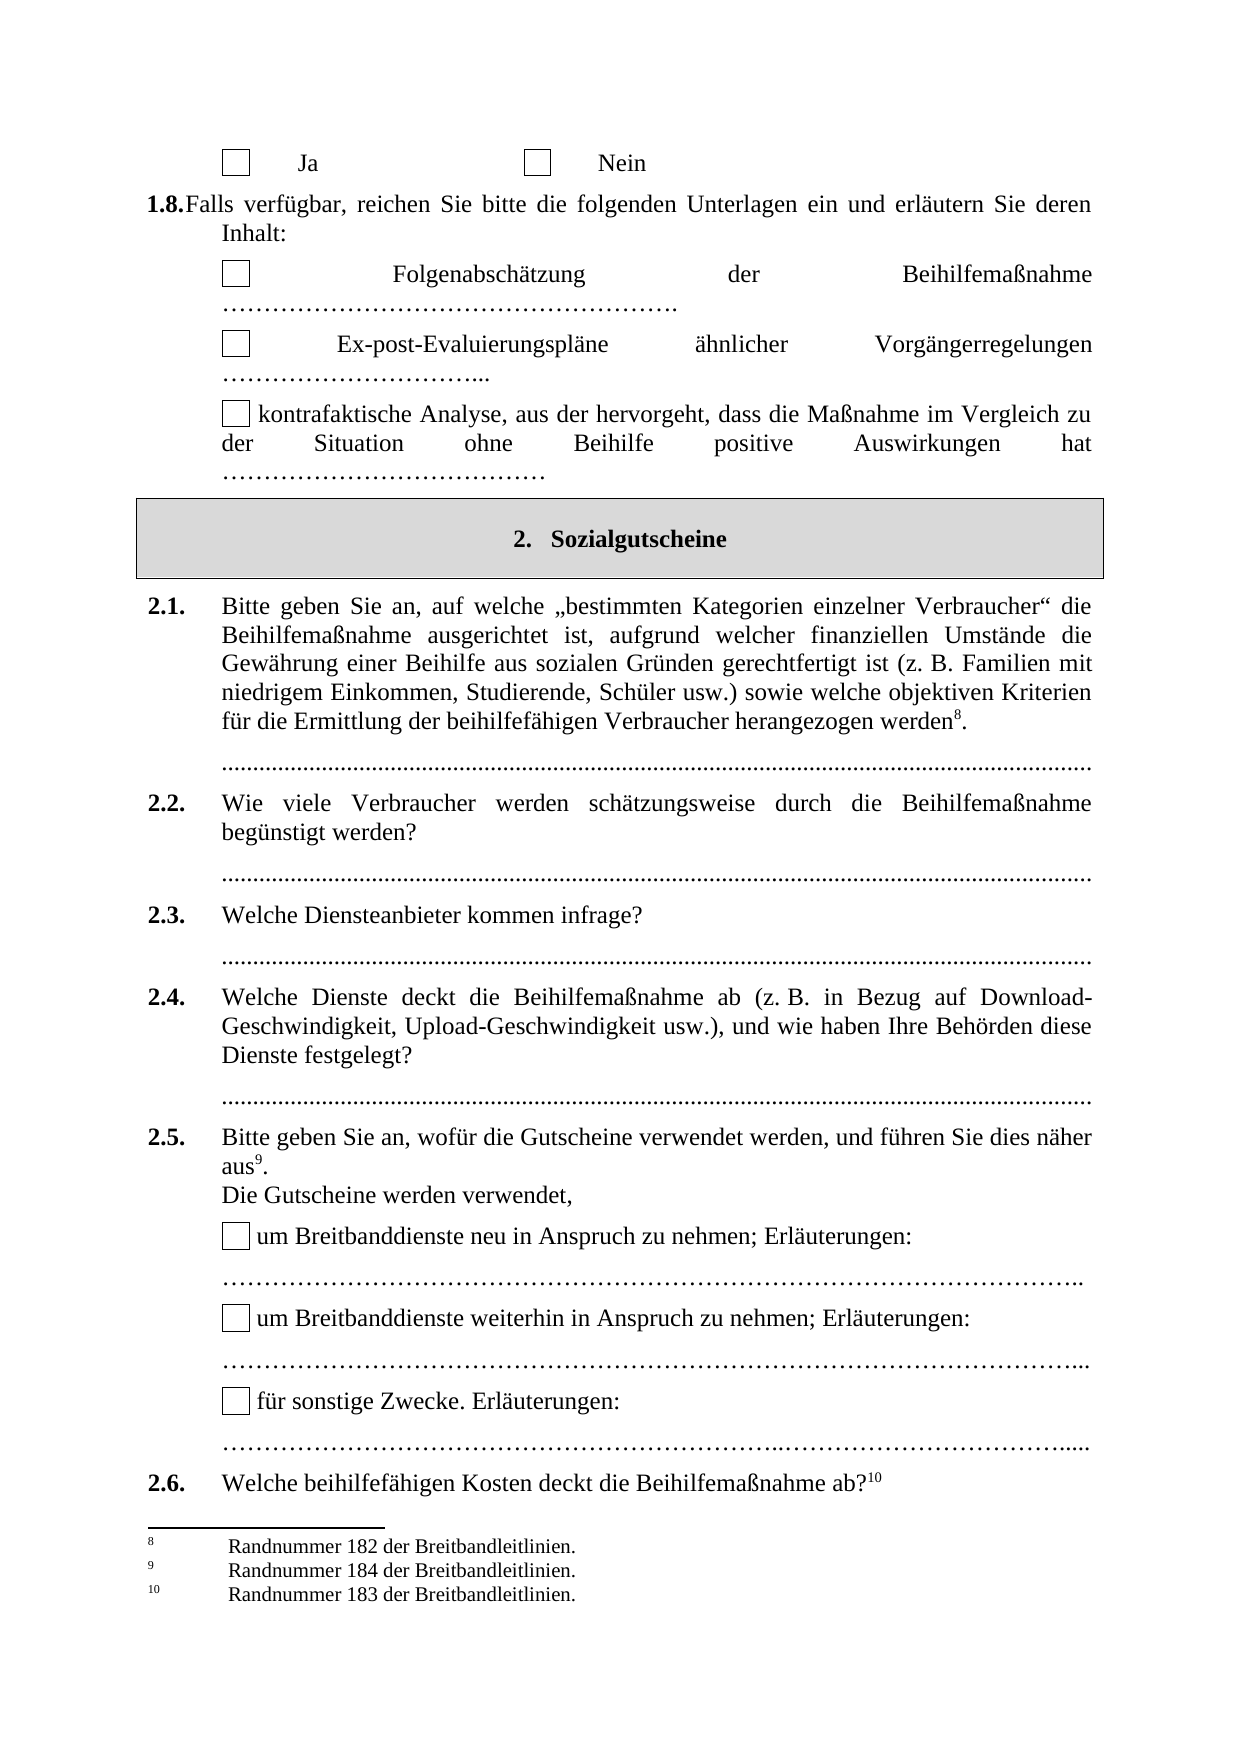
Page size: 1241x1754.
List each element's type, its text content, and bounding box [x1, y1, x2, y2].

table_header Sozialgutscheine [137, 499, 1103, 577]
list Wie viele Verbraucher werden schätzungsweise durch die Beihilfemaßnahme begünstigt werden? [148, 788, 1093, 846]
text um Breitbanddienste weiterhin in Anspruch zu nehmen; Erläuterungen: [221, 1303, 1093, 1332]
text für sonstige Zwecke. Erläuterungen: [221, 1386, 1093, 1415]
list Welche Dienste deckt die Beihilfemaßnahme ab (z. B. in Bezug auf Download-Geschwindigkeit, Upload-Geschwindigkeit usw.), und wie haben Ihre Behörden diese Dienste festgelegt? [148, 982, 1093, 1068]
text …………………………………………………………………………………………... [221, 1345, 1093, 1373]
list Bitte geben Sie an, auf welche „bestimmten Kategorien einzelner Verbraucher“ die Beihilfemaßnahme ausgerichtet ist, aufgrund welcher finanziellen Umstände die Gewährung einer Beihilfe aus sozialen Gründen gerechtfertigt ist (z. B. Familien mit niedrigem Einkommen, Studierende, Schüler usw.) sowie welche objektiven Kriterien für die Ermittlung der beihilfefähigen Verbraucher herangezogen werden. [148, 591, 1093, 735]
list Falls verfügbar, reichen Sie bitte die folgenden Unterlagen ein und erläutern Sie deren Inhalt: [146, 189, 1093, 246]
list Welche beihilfefähigen Kosten deckt die Beihilfemaßnahme ab? [148, 1468, 1093, 1497]
text kontrafaktische Analyse, aus der hervorgeht, dass die Maßnahme im Vergleich zu der Situation ohne Beihilfe positive Auswirkungen hat ………………………………… [221, 399, 1093, 485]
text …………………………………………………………..……………………………..... [221, 1427, 1093, 1456]
text Ex-post-Evaluierungspläne ähnlicher Vorgängerregelungen …………………………... [221, 329, 1093, 386]
text ………………………………………………………………………………………….. [221, 1262, 1093, 1291]
list Bitte geben Sie an, wofür die Gutscheine verwendet werden, und führen Sie dies näher aus. Die Gutscheine werden verwendet, [148, 1122, 1093, 1208]
text um Breitbanddienste neu in Anspruch zu nehmen; Erläuterungen: [221, 1221, 1093, 1250]
text Ja Nein [221, 148, 1093, 176]
list Welche Diensteanbieter kommen infrage? [148, 900, 1093, 928]
text Folgenabschätzung der Beihilfemaßnahme ………………………………………………. [221, 259, 1093, 316]
